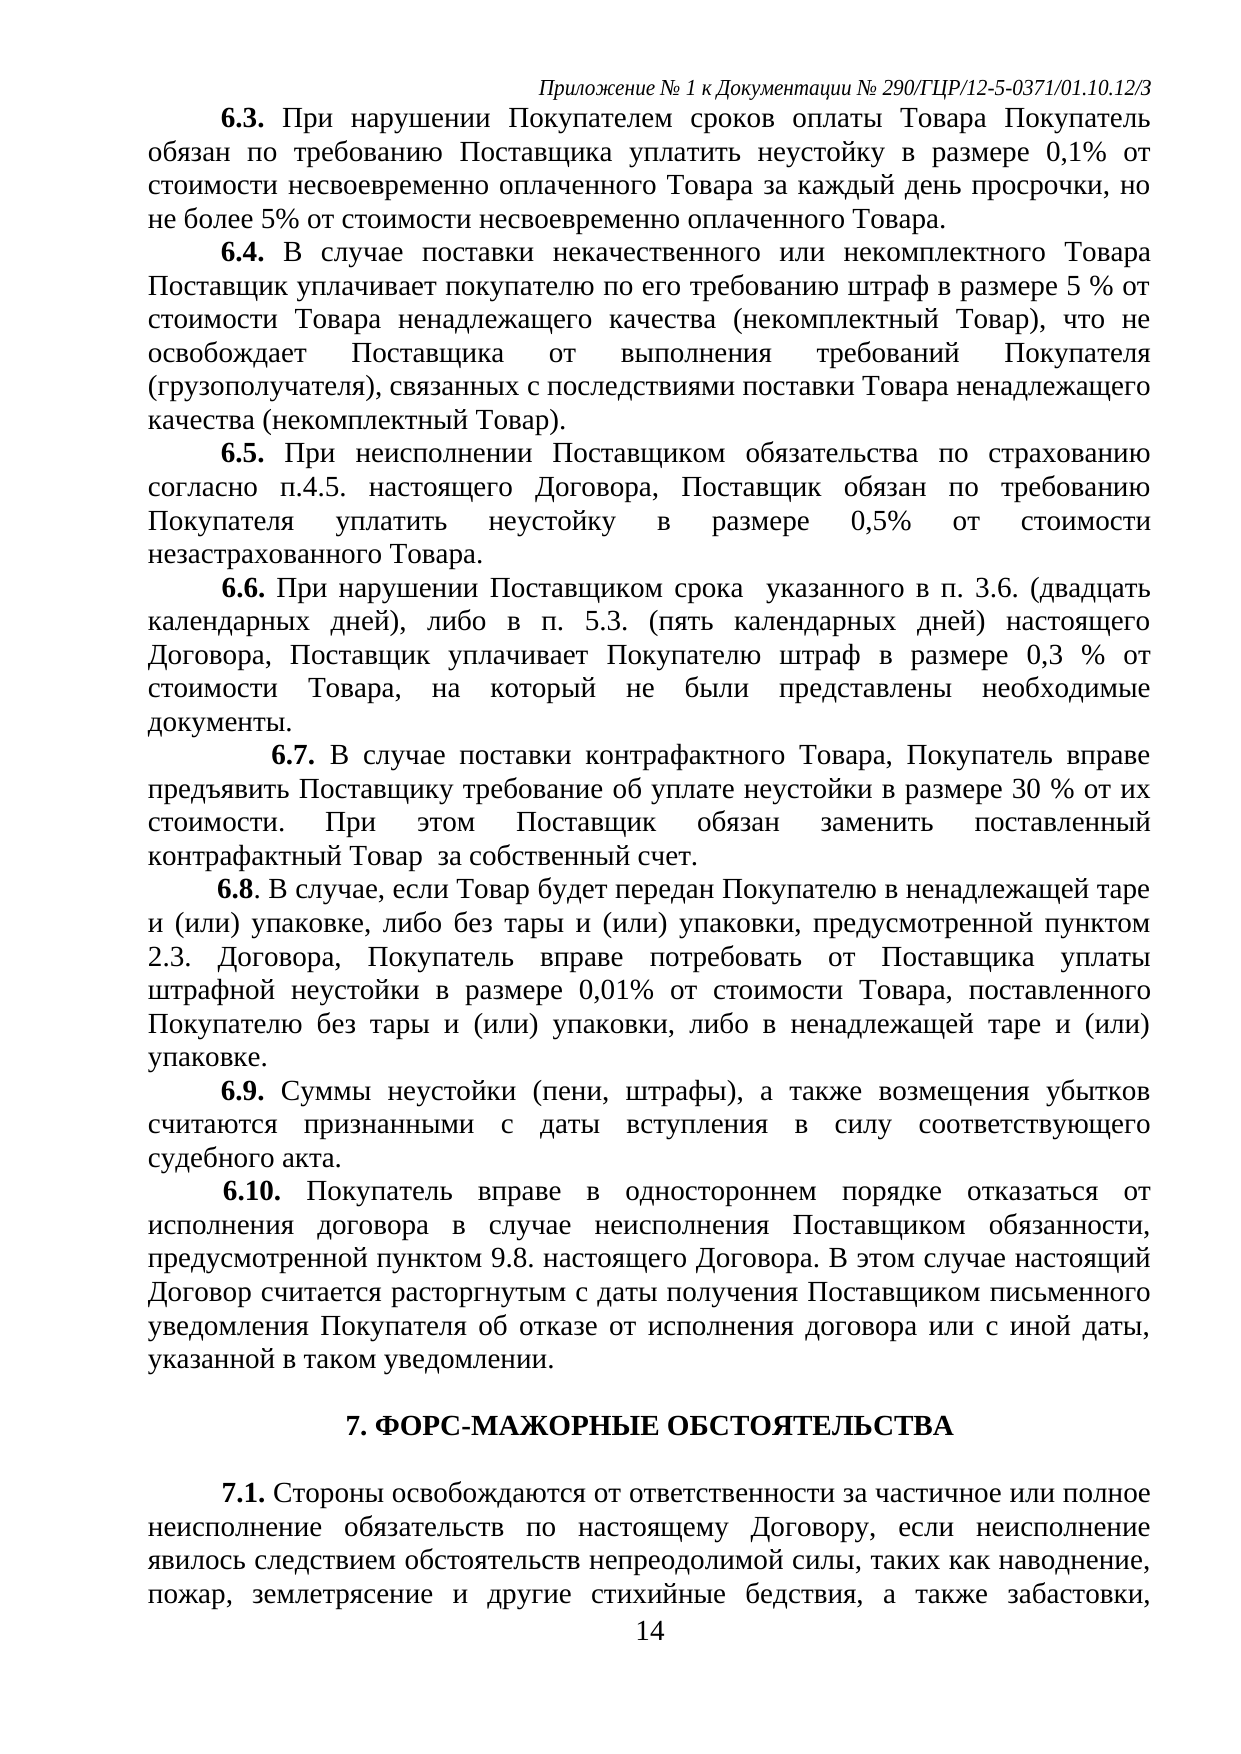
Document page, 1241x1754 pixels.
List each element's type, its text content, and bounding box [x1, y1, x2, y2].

text 6.3. При нарушении Покупателем сроков оплаты Товара Покупатель обязан по требованию Поставщика уплатить неустойку в размере 0,1% от стоимости несвоевременно оплаченного Товара за каждый день просрочки, но не более 5% от стоимости несвоевременно оплаченного Товара. [148, 100, 1152, 234]
text 6.8. В случае, если Товар будет передан Покупателю в ненадлежащей таре и (или) упаковке, либо без тары и (или) упаковки, предусмотренной пунктом 2.3. Договора, Покупатель вправе потребовать от Поставщика уплаты штрафной неустойки в размере 0,01% от стоимости Товара, поставленного Покупателю без тары и (или) упаковки, либо в ненадлежащей таре и (или) упаковке. [148, 872, 1152, 1073]
text 7. ФОРС-МАЖОРНЫЕ ОБСТОЯТЕЛЬСТВА [148, 1408, 1152, 1442]
text 6.4. В случае поставки некачественного или некомплектного Товара Поставщик уплачивает покупателю по его требованию штраф в размере 5 % от стоимости Товара ненадлежащего качества (некомплектный Товар), что не освобождает Поставщика от выполнения требований Покупателя (грузополучателя), связанных с последствиями поставки Товара ненадлежащего качества (некомплектный Товар). [148, 234, 1152, 436]
text 6.7. В случае поставки контрафактного Товара, Покупатель вправе предъявить Поставщику требование об уплате неустойки в размере 30 % от их стоимости. При этом Поставщик обязан заменить поставленный контрафактный Товар за собственный счет. [148, 737, 1152, 872]
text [148, 1475, 1152, 1609]
text 6.10. Покупатель вправе в одностороннем порядке отказаться от исполнения договора в случае неисполнения Поставщиком обязанности, предусмотренной пунктом 9.8. настоящего Договора. В этом случае настоящий Договор считается расторгнутым с даты получения Поставщиком письменного уведомления Покупателя об отказе от исполнения договора или с иной даты, указанной в таком уведомлении. [148, 1173, 1152, 1375]
text 6.9. Суммы неустойки (пени, штрафы), а также возмещения убытков считаются признанными с даты вступления в силу соответствующего судебного акта. [148, 1073, 1152, 1173]
text 6.5. При неисполнении Поставщиком обязательства по страхованию согласно п.4.5. настоящего Договора, Поставщик обязан по требованию Покупателя уплатить неустойку в размере 0,5% от стоимости незастрахованного Товара. [148, 436, 1152, 570]
text 6.6. При нарушении Поставщиком срока указанного в п. 3.6. (двадцать календарных дней), либо в п. 5.3. (пять календарных дней) настоящего Договора, Поставщик уплачивает Покупателю штраф в размере 0,3 % от стоимости Товара, на который не были представлены необходимые документы. [148, 570, 1152, 737]
